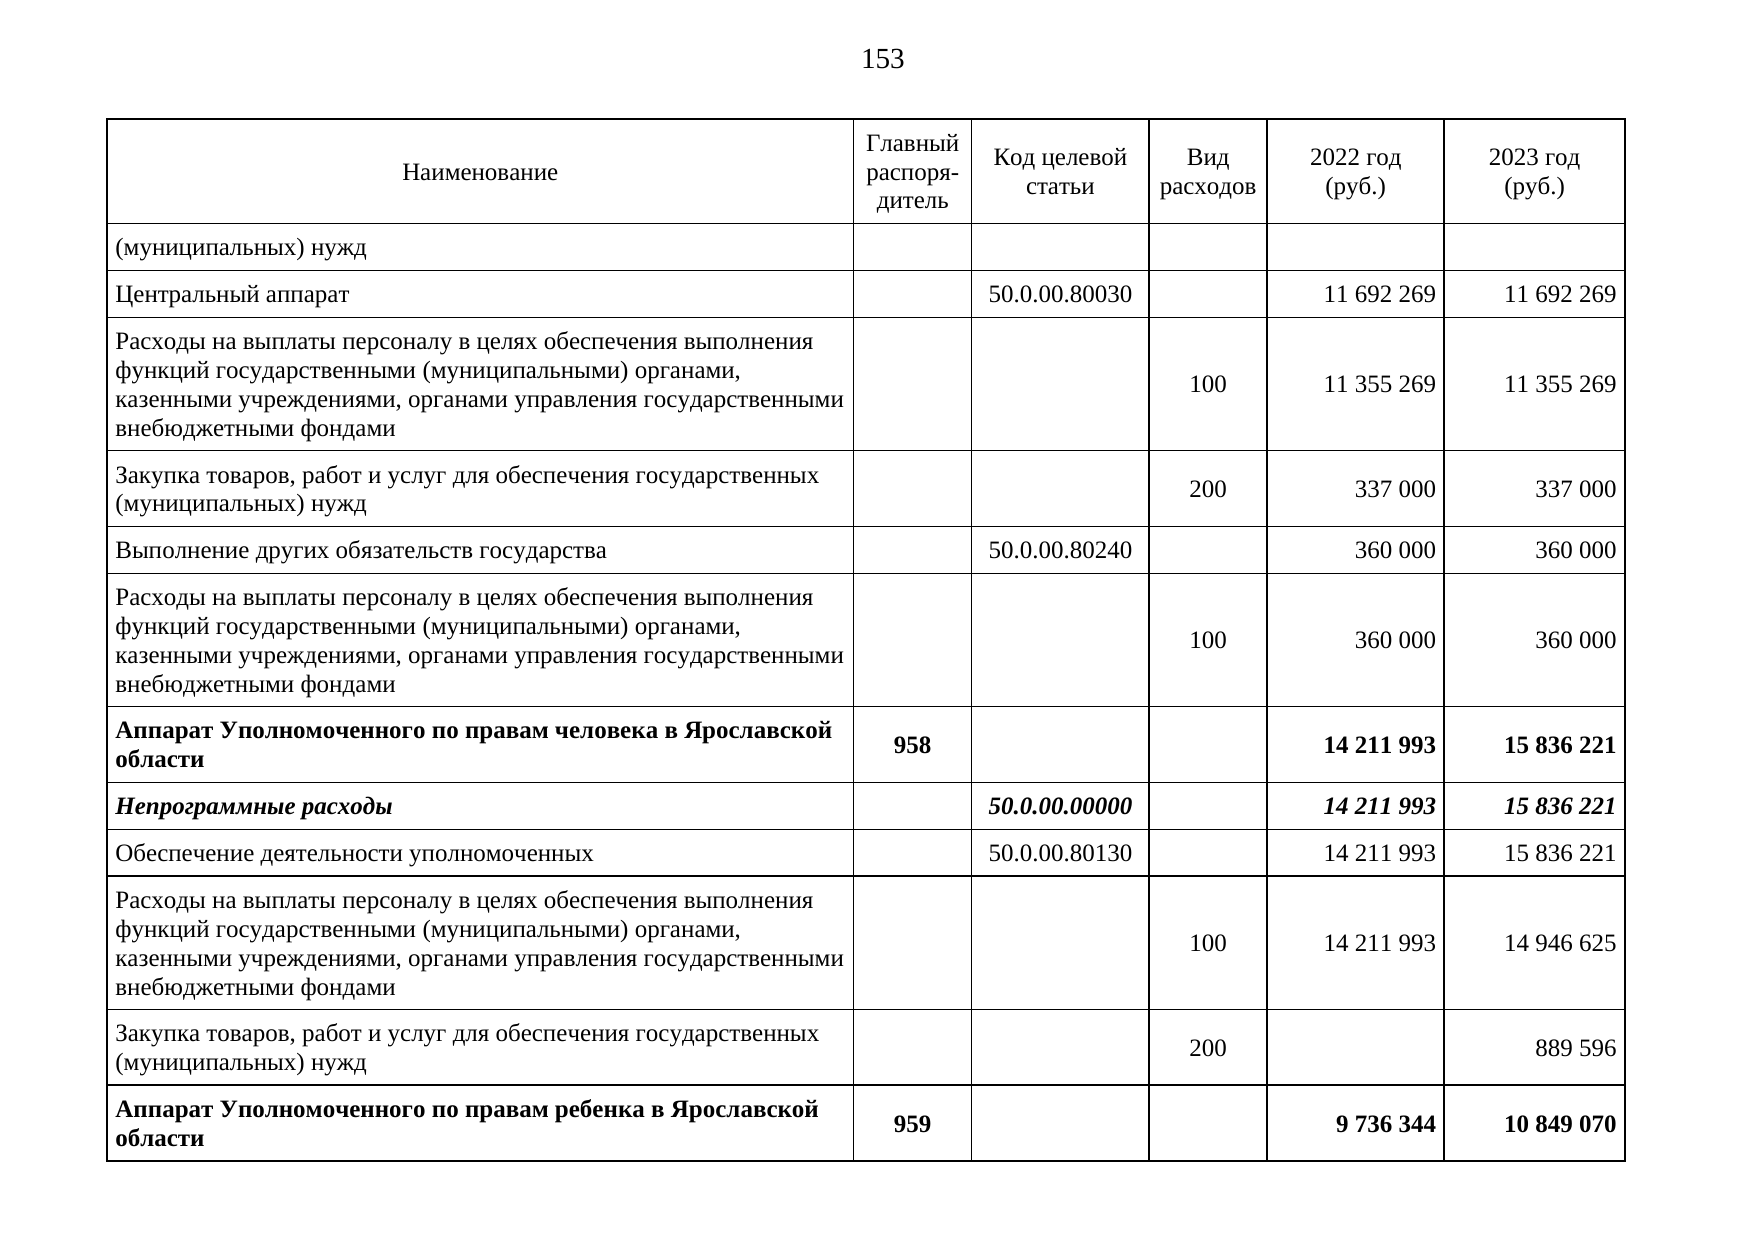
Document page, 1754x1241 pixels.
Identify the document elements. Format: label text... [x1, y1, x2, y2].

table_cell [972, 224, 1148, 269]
table_header Наименование [108, 120, 853, 223]
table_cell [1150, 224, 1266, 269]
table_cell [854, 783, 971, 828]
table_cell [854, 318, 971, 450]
table_header Вид расходов [1150, 120, 1266, 223]
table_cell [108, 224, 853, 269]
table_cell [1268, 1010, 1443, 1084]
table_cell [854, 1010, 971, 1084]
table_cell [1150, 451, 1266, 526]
table_header 2023 год (руб.) [1445, 120, 1624, 223]
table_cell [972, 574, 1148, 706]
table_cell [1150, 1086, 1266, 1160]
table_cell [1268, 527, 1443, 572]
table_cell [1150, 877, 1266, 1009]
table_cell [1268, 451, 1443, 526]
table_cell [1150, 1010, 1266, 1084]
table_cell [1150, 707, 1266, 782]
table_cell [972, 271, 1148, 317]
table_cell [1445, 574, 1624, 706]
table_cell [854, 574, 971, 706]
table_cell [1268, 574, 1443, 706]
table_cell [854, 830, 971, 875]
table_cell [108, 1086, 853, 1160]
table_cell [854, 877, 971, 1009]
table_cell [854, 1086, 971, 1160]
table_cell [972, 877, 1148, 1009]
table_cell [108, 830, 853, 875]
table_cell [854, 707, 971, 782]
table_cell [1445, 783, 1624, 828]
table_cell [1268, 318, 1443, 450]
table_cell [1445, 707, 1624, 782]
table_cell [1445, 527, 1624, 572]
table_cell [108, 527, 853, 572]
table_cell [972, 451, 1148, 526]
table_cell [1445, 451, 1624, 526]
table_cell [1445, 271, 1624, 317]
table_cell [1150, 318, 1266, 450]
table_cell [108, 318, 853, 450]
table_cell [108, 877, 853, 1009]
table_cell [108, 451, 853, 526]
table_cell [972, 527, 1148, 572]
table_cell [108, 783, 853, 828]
table_header Код целевой статьи [972, 120, 1148, 223]
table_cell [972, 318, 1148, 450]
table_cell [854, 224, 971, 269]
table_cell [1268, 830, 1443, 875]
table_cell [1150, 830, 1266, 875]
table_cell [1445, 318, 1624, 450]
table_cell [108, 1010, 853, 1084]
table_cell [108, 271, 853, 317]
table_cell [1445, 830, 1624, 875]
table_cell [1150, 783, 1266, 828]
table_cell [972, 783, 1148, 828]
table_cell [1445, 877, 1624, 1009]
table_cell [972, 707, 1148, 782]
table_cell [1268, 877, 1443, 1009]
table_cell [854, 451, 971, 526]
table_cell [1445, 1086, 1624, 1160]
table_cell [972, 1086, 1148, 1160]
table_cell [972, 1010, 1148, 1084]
table_header 2022 год (руб.) [1268, 120, 1443, 223]
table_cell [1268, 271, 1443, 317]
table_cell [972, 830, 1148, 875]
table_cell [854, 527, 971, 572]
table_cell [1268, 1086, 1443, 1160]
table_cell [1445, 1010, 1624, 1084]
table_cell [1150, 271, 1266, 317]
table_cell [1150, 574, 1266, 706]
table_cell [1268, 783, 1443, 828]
table_header Главный распоря-дитель [854, 120, 971, 223]
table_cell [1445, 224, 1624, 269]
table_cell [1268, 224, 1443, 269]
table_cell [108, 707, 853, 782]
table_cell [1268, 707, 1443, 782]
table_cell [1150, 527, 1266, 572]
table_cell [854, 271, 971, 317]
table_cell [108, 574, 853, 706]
